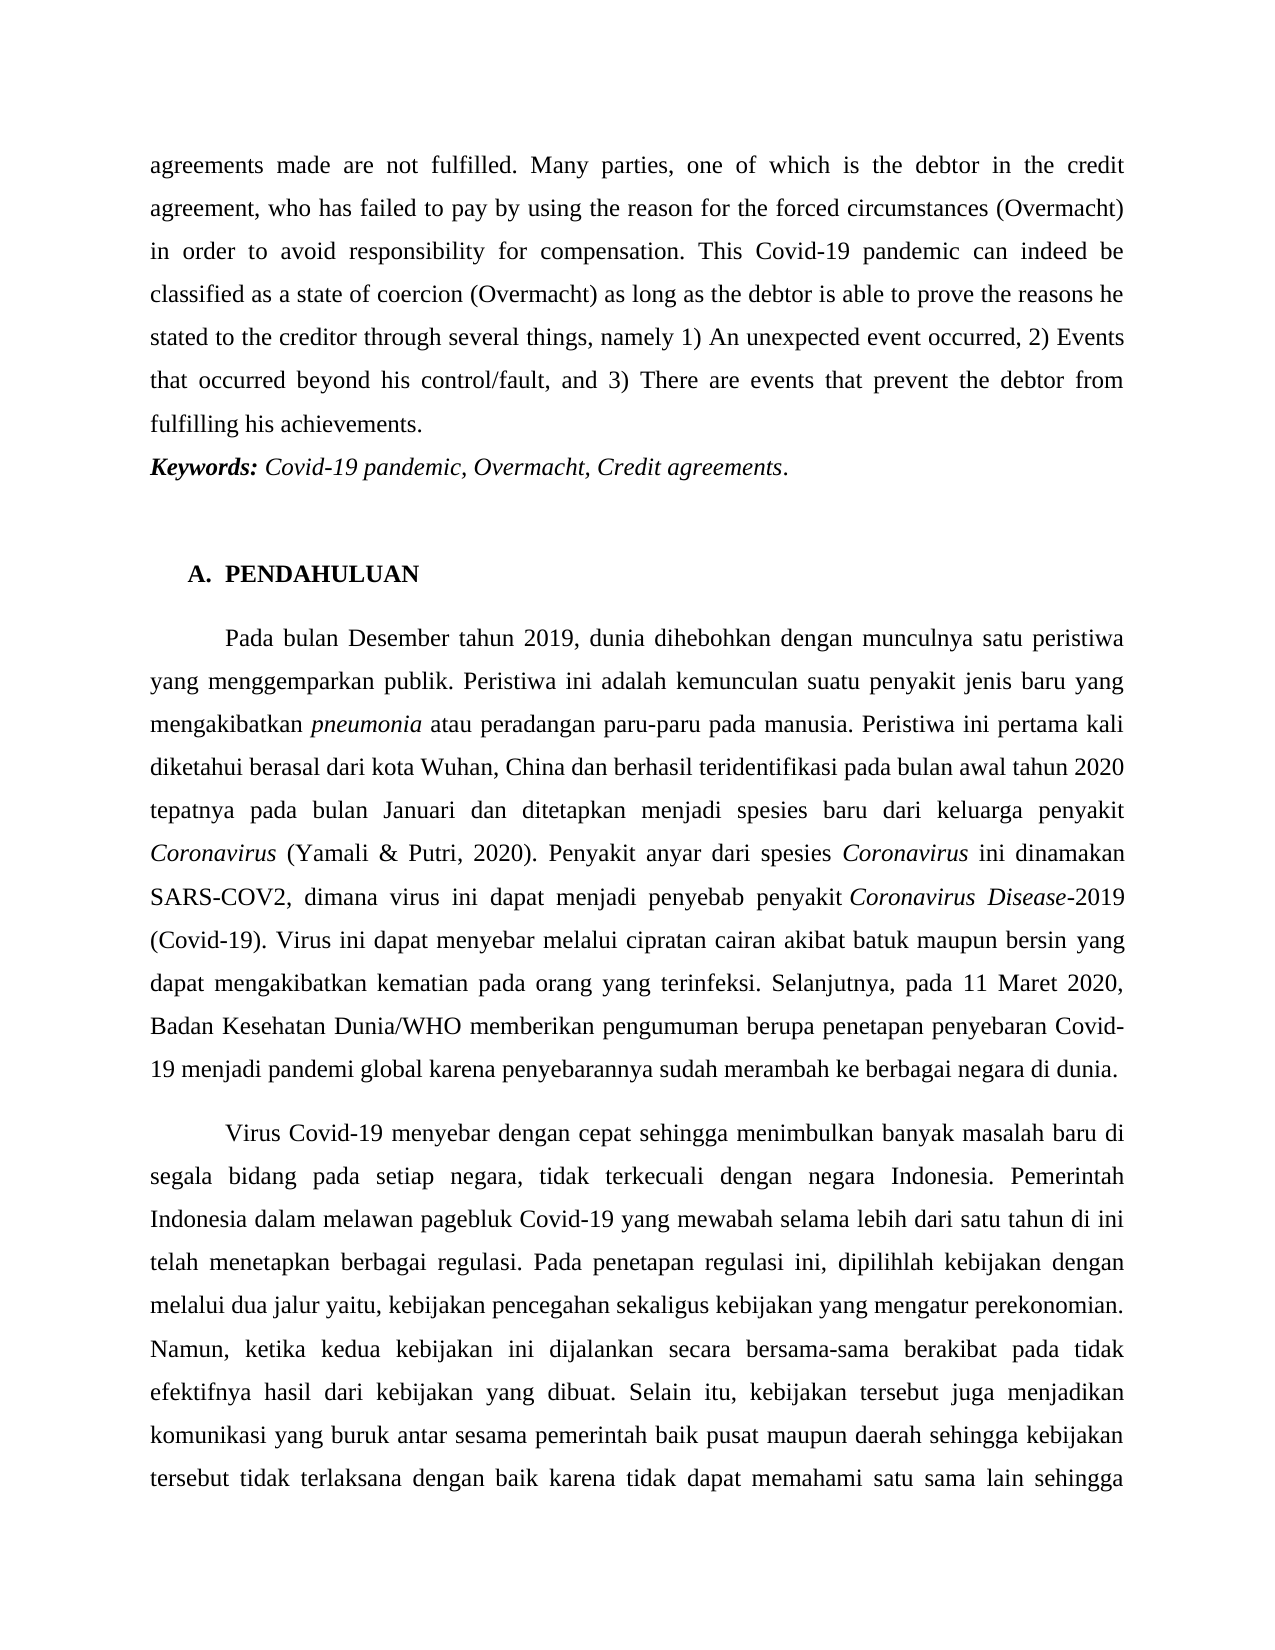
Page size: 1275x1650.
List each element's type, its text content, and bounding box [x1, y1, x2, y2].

list PENDAHULUAN [187, 559, 1125, 588]
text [150, 150, 1125, 437]
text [150, 1118, 1125, 1492]
text Pada bulan Desember tahun 2019, dunia dihebohkan dengan munculnya satu peristiwa yang menggemparkan publik. Peristiwa ini adalah kemunculan suatu penyakit jenis baru yang mengakibatkan pneumonia atau peradangan paru-paru pada manusia. Peristiwa ini pertama kali diketahui berasal dari kota Wuhan, China dan berhasil teridentifikasi pada bulan awal tahun 2020 tepatnya pada bulan Januari dan ditetapkan menjadi spesies baru dari keluarga penyakit Coronavirus (Yamali & Putri, 2020). Penyakit anyar dari spesies Coronavirus ini dinamakan SARS-COV2, dimana virus ini dapat menjadi penyebab penyakit Coronavirus Disease-2019 (Covid-19). Virus ini dapat menyebar melalui cipratan cairan akibat batuk maupun bersin yang dapat mengakibatkan kematian pada orang yang terinfeksi. Selanjutnya, pada 11 Maret 2020, Badan Kesehatan Dunia/WHO memberikan pengumuman berupa penetapan penyebaran Covid-19 menjadi pandemi global karena penyebarannya sudah merambah ke berbagai negara di dunia. [150, 623, 1125, 1083]
text Keywords: Covid-19 pandemic, Overmacht, Credit agreements. [150, 452, 1125, 481]
